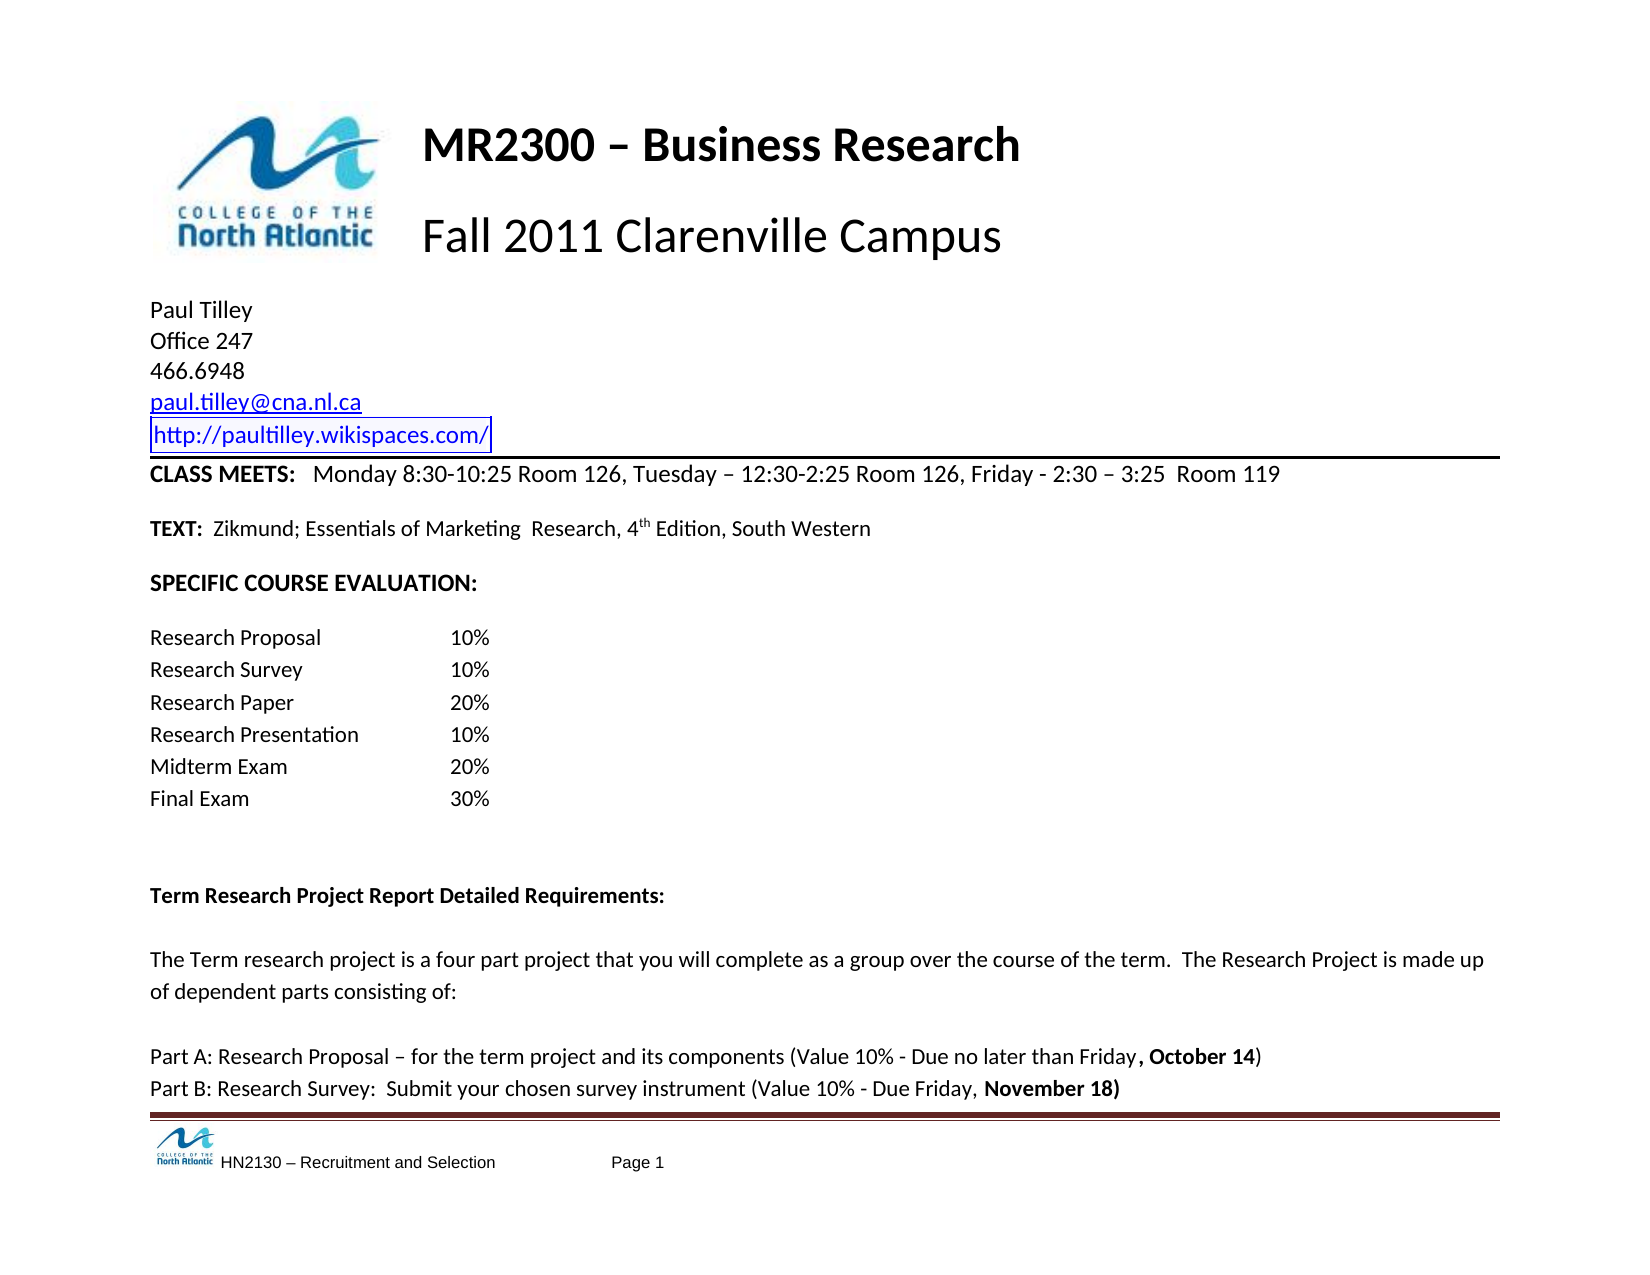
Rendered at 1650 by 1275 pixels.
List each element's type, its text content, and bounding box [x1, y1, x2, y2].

text Fall 2011 Clarenville Campus [150, 203, 1500, 264]
text Term Research Project Report Detailed Requirements: [150, 881, 1500, 909]
text Research Proposal 10% [150, 623, 1500, 651]
text Part B: Research Survey: Submit your chosen survey instrument (Value 10% - Due Friday, November 18) [150, 1074, 1500, 1102]
text Research Presentation 10% [150, 720, 1500, 748]
text Research Survey 10% [150, 656, 1500, 683]
text Paul Tilley [150, 294, 1500, 325]
picture [153, 101, 404, 263]
text CLASS MEETS: Monday 8:30-10:25 Room 126, Tuesday – 12:30-2:25 Room 126, Friday - 2:30 – 3:25 Room 119 [150, 459, 1500, 489]
picture [150, 1123, 221, 1169]
text Part A: Research Proposal – for the term project and its components (Value 10% - Due no later than Friday, October 14) [150, 1042, 1500, 1070]
text Research Paper 20% [150, 688, 1500, 716]
text Midterm Exam 20% [150, 752, 1500, 780]
text The Term research project is a four part project that you will complete as a group over the course of the term. The Research Project is made up of dependent parts consisting of: [150, 945, 1500, 1005]
text Office 247 [150, 325, 1500, 355]
text SPECIFIC COURSE EVALUATION: [150, 567, 1500, 598]
text http://paultilley.wikispaces.com/ [150, 416, 1500, 456]
text 466.6948 [150, 355, 1500, 386]
text Final Exam 30% [150, 784, 1500, 812]
text MR2300 – Business Research [404, 112, 1500, 173]
text paul.tilley@cna.nl.ca [150, 386, 1500, 416]
text TEXT: Zikmund; Essentials of Marketing Research, 4th Edition, South Western [150, 514, 1500, 542]
